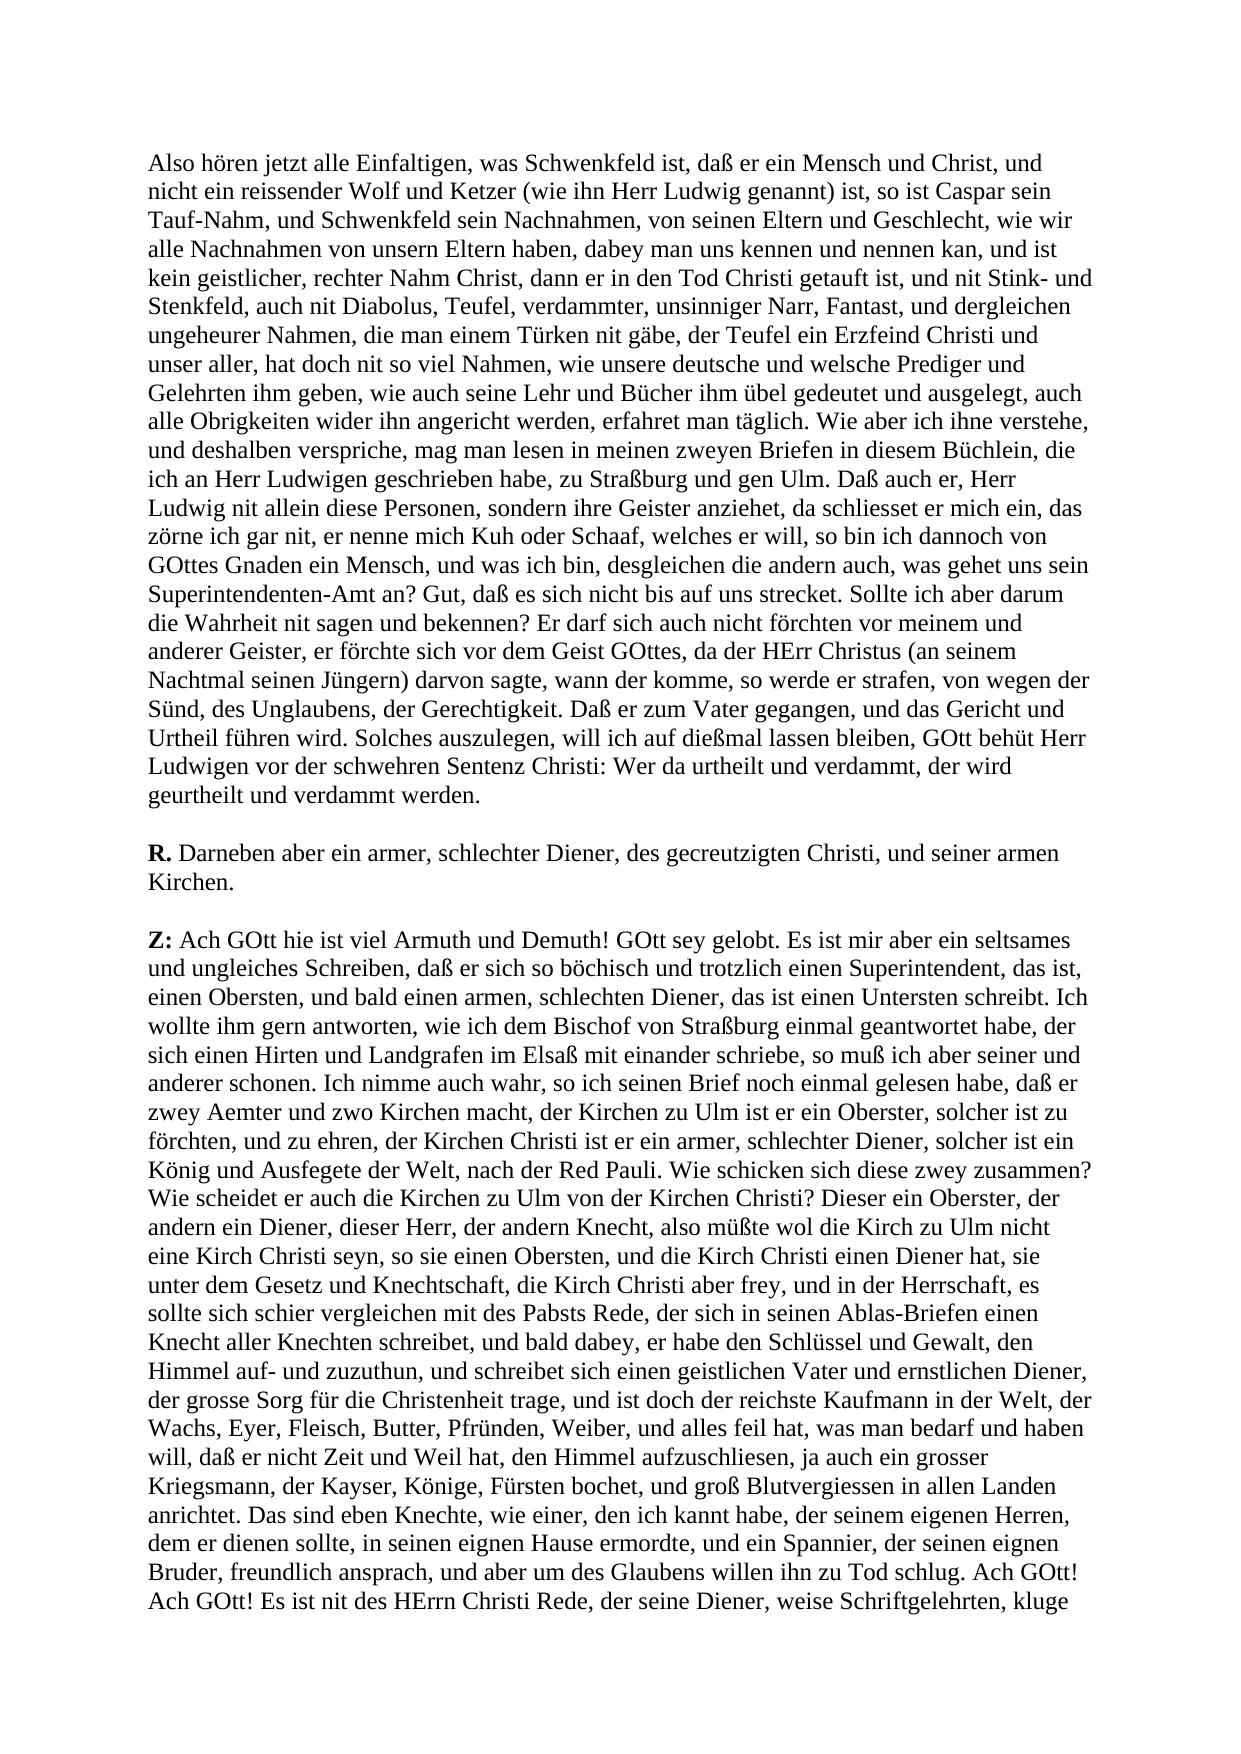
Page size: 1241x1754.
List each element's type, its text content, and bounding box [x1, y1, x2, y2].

text R. Darneben aber ein armer, schlechter Diener, des gecreutzigten Christi, und seiner armen Kirchen. [148, 838, 1093, 896]
text Also hören jetzt alle Einfaltigen, was Schwenkfeld ist, daß er ein Mensch und Christ, und nicht ein reissender Wolf und Ketzer (wie ihn Herr Ludwig genannt) ist, so ist Caspar sein Tauf-Nahm, und Schwenkfeld sein Nachnahmen, von seinen Eltern und Geschlecht, wie wir alle Nachnahmen von unsern Eltern haben, dabey man uns kennen und nennen kan, und ist kein geistlicher, rechter Nahm Christ, dann er in den Tod Christi getauft ist, und nit Stink- und Stenkfeld, auch nit Diabolus, Teufel, verdammter, unsinniger Narr, Fantast, und dergleichen ungeheurer Nahmen, die man einem Türken nit gäbe, der Teufel ein Erzfeind Christi und unser aller, hat doch nit so viel Nahmen, wie unsere deutsche und welsche Prediger und Gelehrten ihm geben, wie auch seine Lehr und Bücher ihm übel gedeutet und ausgelegt, auch alle Obrigkeiten wider ihn angericht werden, erfahret man täglich. Wie aber ich ihne verstehe, und deshalben verspriche, mag man lesen in meinen zweyen Briefen in diesem Büchlein, die ich an Herr Ludwigen geschrieben habe, zu Straßburg und gen Ulm. Daß auch er, Herr Ludwig nit allein diese Personen, sondern ihre Geister anziehet, da schliesset er mich ein, das zörne ich gar nit, er nenne mich Kuh oder Schaaf, welches er will, so bin ich dannoch von GOttes Gnaden ein Mensch, und was ich bin, desgleichen die andern auch, was gehet uns sein Superintendenten-Amt an? Gut, daß es sich nicht bis auf uns strecket. Sollte ich aber darum die Wahrheit nit sagen und bekennen? Er darf sich auch nicht förchten vor meinem und anderer Geister, er förchte sich vor dem Geist GOttes, da der HErr Christus (an seinem Nachtmal seinen Jüngern) darvon sagte, wann der komme, so werde er strafen, von wegen der Sünd, des Unglaubens, der Gerechtigkeit. Daß er zum Vater gegangen, und das Gericht und Urtheil führen wird. Solches auszulegen, will ich auf dießmal lassen bleiben, GOtt behüt Herr Ludwigen vor der schwehren Sentenz Christi: Wer da urtheilt und verdammt, der wird geurtheilt und verdammt werden. [148, 148, 1093, 809]
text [148, 925, 1093, 1615]
